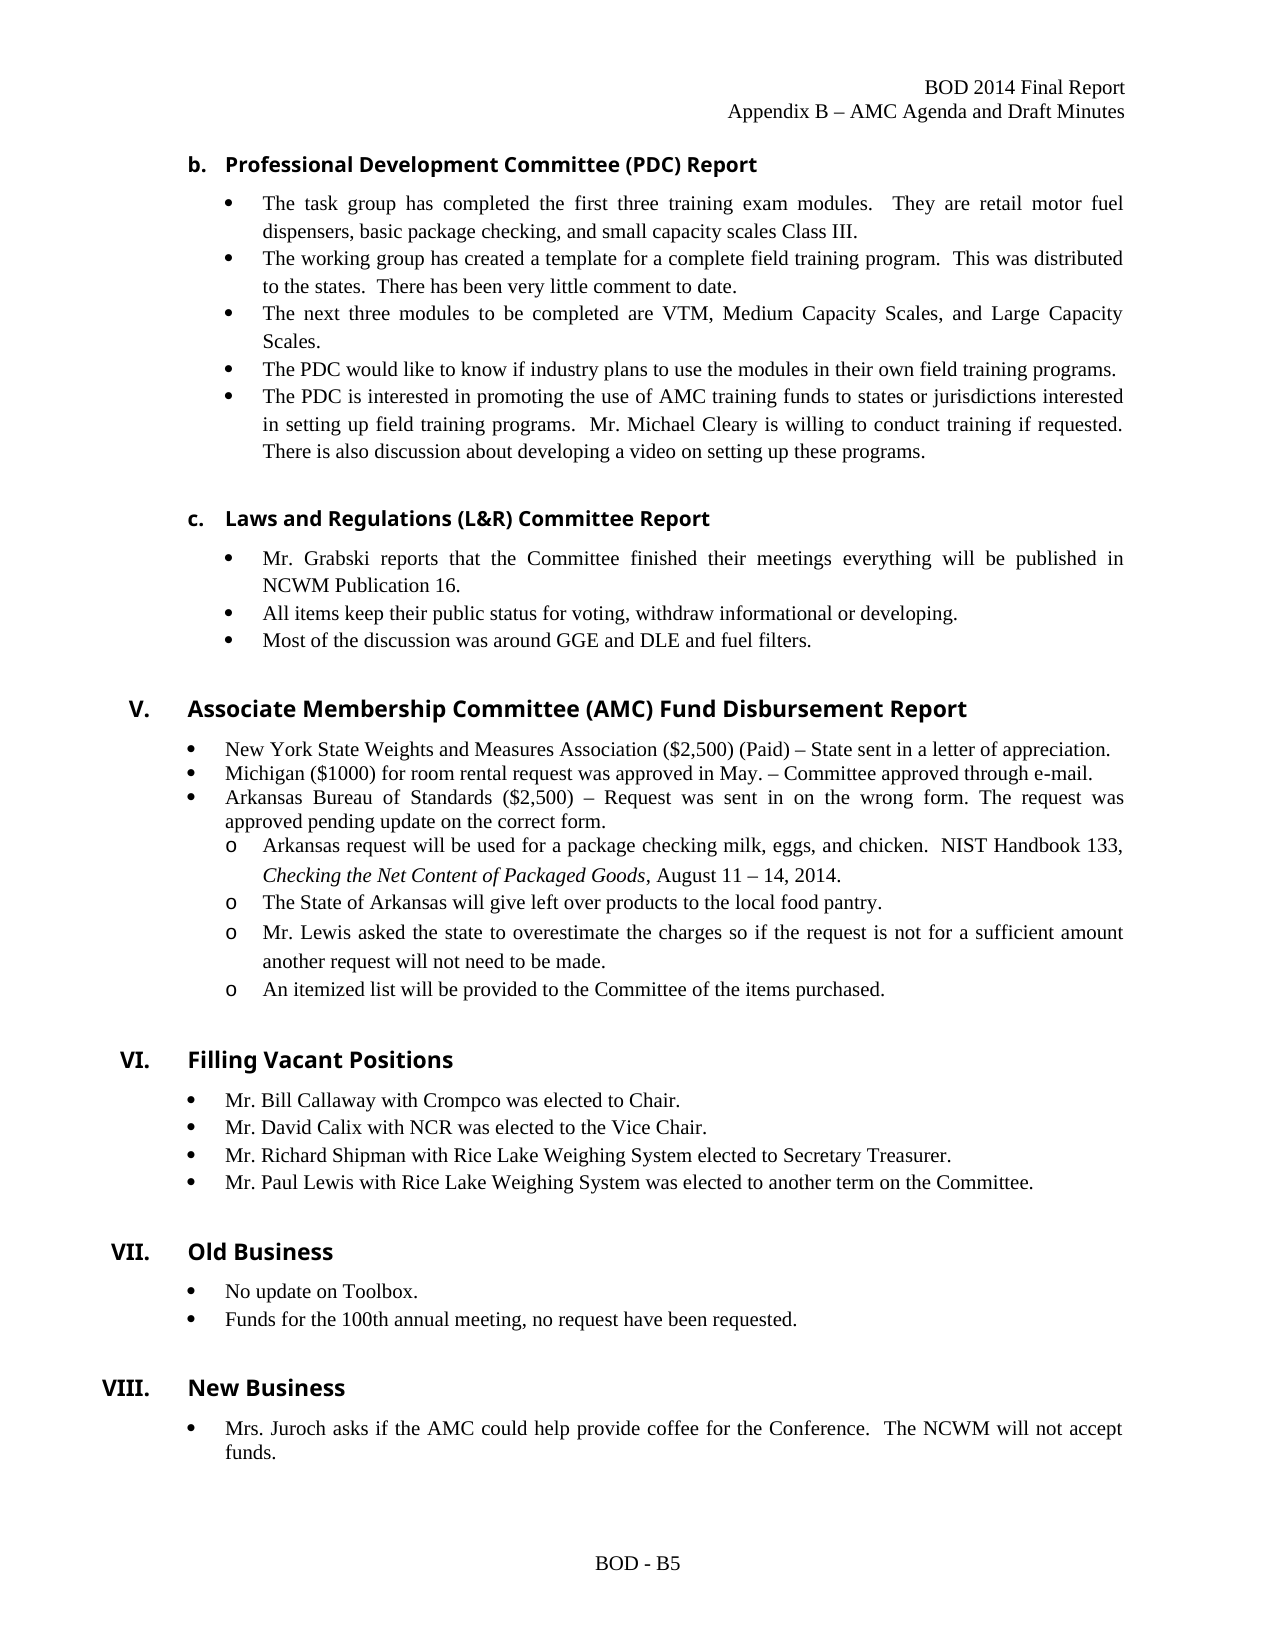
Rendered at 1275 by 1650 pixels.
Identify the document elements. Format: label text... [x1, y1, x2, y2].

list New York State Weights and Measures Association ($2,500) (Paid) – State sent in a letter of appreciation. [187, 737, 1125, 761]
list Mr. Paul Lewis with Rice Lake Weighing System was elected to another term on the Committee. [187, 1170, 1125, 1194]
list Mr. Richard Shipman with Rice Lake Weighing System elected to Secretary Treasurer. [187, 1143, 1125, 1167]
list Arkansas request will be used for a package checking milk, eggs, and chicken. NIST Handbook 133, Checking the Net Content of Packaged Goods, August 11 – 14, 2014. [225, 833, 1125, 887]
list Most of the discussion was around GGE and DLE and fuel filters. [225, 628, 1125, 652]
list The State of Arkansas will give left over products to the local food pantry. [225, 890, 1125, 916]
list The task group has completed the first three training exam modules. They are retail motor fuel dispensers, basic package checking, and small capacity scales Class III. [225, 191, 1125, 243]
list The PDC is interested in promoting the use of AMC training funds to states or jurisdictions interested in setting up field training programs. Mr. Michael Cleary is willing to conduct training if requested. There is also discussion about developing a video on setting up these programs. [225, 384, 1125, 463]
list No update on Toolbox. [187, 1279, 1125, 1303]
list The next three modules to be completed are VTM, Medium Capacity Scales, and Large Capacity Scales. [225, 301, 1125, 353]
list Mrs. Juroch asks if the AMC could help provide coffee for the Conference. The NCWM will not accept funds. [187, 1416, 1125, 1464]
list All items keep their public status for voting, withdraw informational or developing. [225, 601, 1125, 625]
list Funds for the 100th annual meeting, no request have been requested. [187, 1307, 1125, 1331]
list Michigan ($1000) for room rental request was approved in May. – Committee approved through e-mail. [187, 761, 1125, 785]
list Mr. David Calix with NCR was elected to the Vice Chair. [187, 1115, 1125, 1139]
list An itemized list will be provided to the Committee of the items purchased. [225, 977, 1125, 1002]
text Old Business [150, 1235, 1125, 1267]
text New Business [150, 1372, 1125, 1403]
list Mr. Bill Callaway with Crompco was elected to Chair. [187, 1087, 1125, 1112]
text Associate Membership Committee (AMC) Fund Disbursement Report [150, 693, 1125, 724]
list Professional Development Committee (PDC) Report [187, 150, 1125, 178]
list Arkansas Bureau of Standards ($2,500) – Request was sent in on the wrong form. The request was approved pending update on the correct form. [187, 785, 1125, 833]
list The PDC would like to know if industry plans to use the modules in their own field training programs. [225, 357, 1125, 381]
list Mr. Grabski reports that the Committee finished their meetings everything will be published in NCWM Publication 16. [225, 545, 1125, 597]
list The working group has created a template for a complete field training program. This was distributed to the states. There has been very little comment to date. [225, 246, 1125, 298]
text Filling Vacant Positions [150, 1044, 1125, 1075]
list Mr. Lewis asked the state to overestimate the charges so if the request is not for a sufficient amount another request will not need to be made. [225, 920, 1125, 973]
list Laws and Regulations (L&R) Committee Report [187, 504, 1125, 533]
